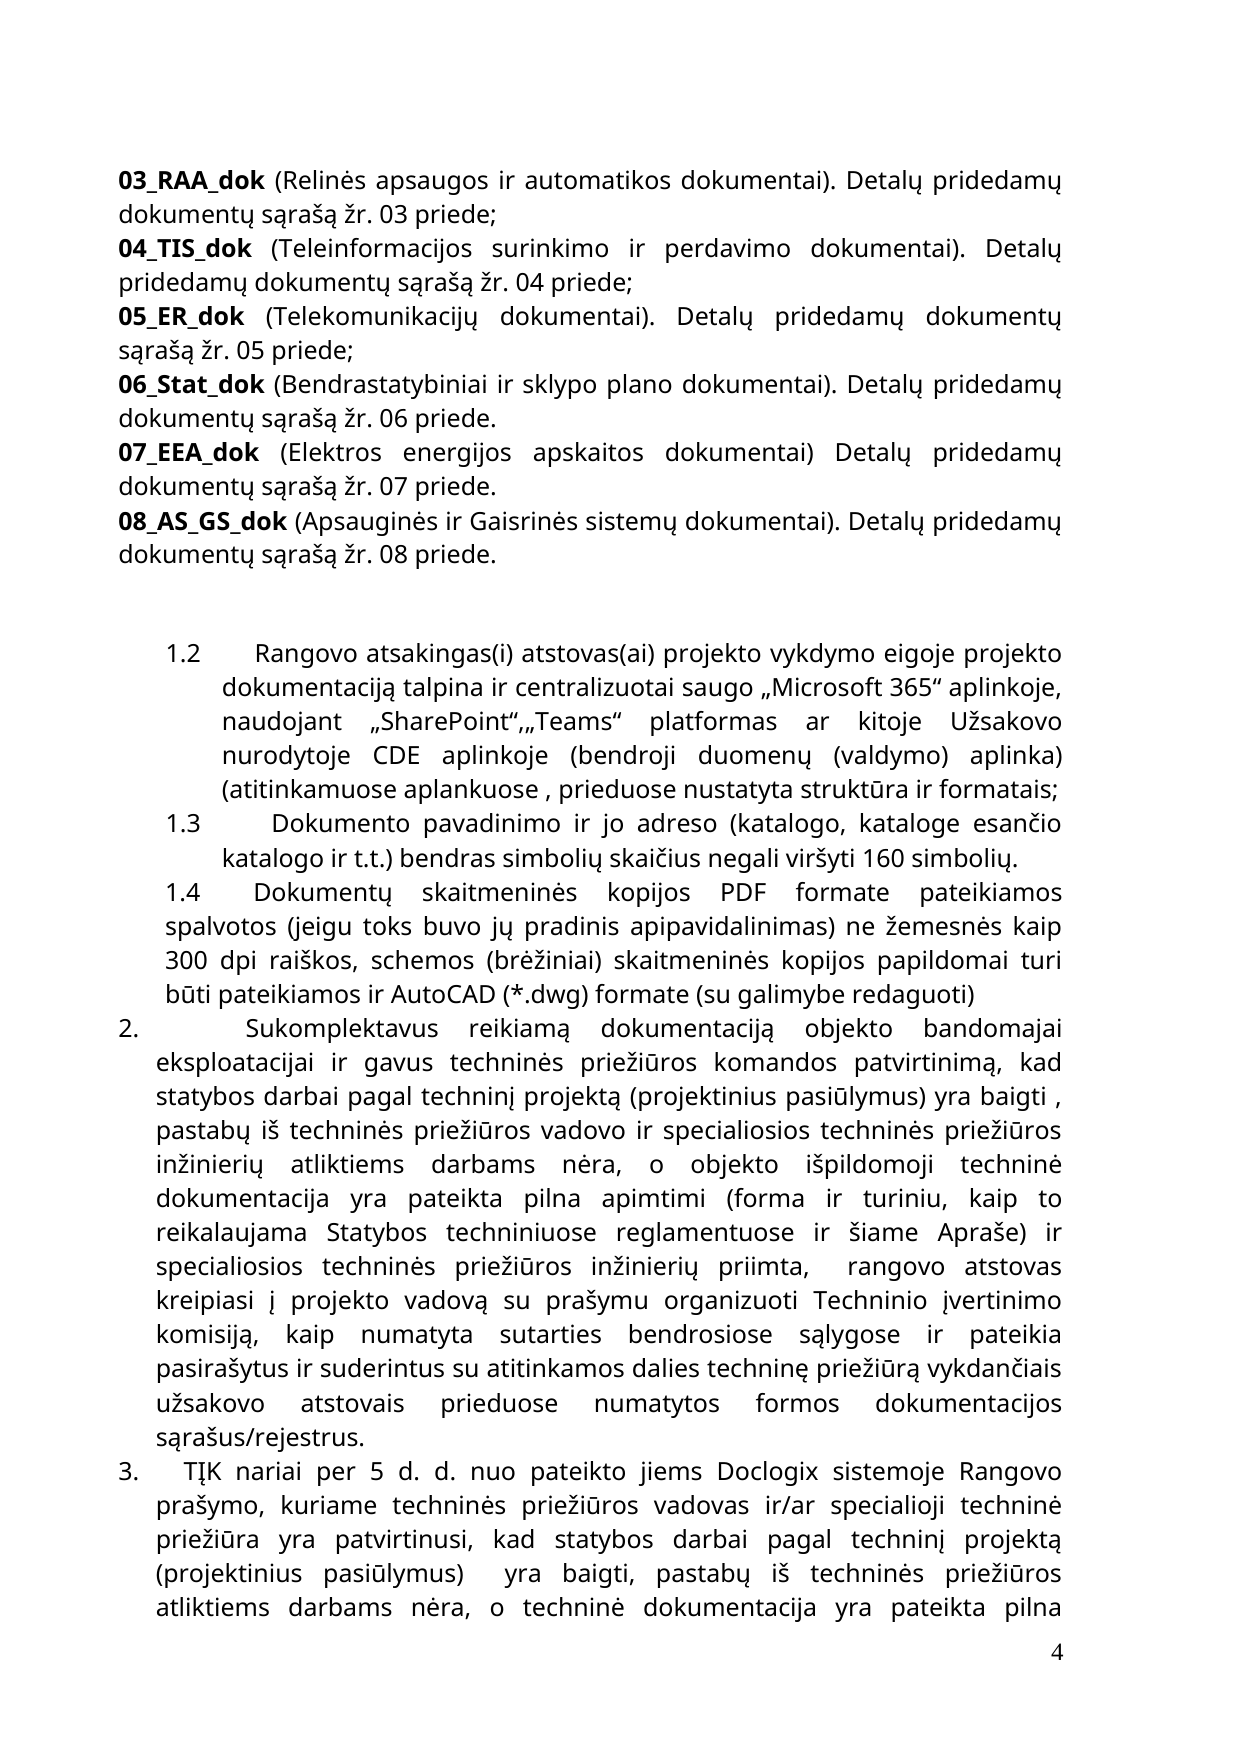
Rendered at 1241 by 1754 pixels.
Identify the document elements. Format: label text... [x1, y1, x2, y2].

list Sukomplektavus reikiamą dokumentaciją objekto bandomajai eksploatacijai ir gavus techninės priežiūros komandos patvirtinimą, kad statybos darbai pagal techninį projektą (projektinius pasiūlymus) yra baigti , pastabų iš techninės priežiūros vadovo ir specialiosios techninės priežiūros inžinierių atliktiems darbams nėra, o objekto išpildomoji techninė dokumentacija yra pateikta pilna apimtimi (forma ir turiniu, kaip to reikalaujama Statybos techniniuose reglamentuose ir šiame Apraše) ir specialiosios techninės priežiūros inžinierių priimta, rangovo atstovas kreipiasi į projekto vadovą su prašymu organizuoti Techninio įvertinimo komisiją, kaip numatyta sutarties bendrosiose sąlygose ir pateikia pasirašytus ir suderintus su atitinkamos dalies techninę priežiūrą vykdančiais užsakovo atstovais prieduose numatytos formos dokumentacijos sąrašus/rejestrus. [118, 1011, 1063, 1453]
text 05_ER_dok (Telekomunikacijų dokumentai). Detalų pridedamų dokumentų sąrašą žr. 05 priede; [118, 299, 1063, 367]
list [118, 1453, 1063, 1624]
text 03_RAA_dok (Relinės apsaugos ir automatikos dokumentai). Detalų pridedamų dokumentų sąrašą žr. 03 priede; [118, 162, 1063, 231]
text 06_Stat_dok (Bendrastatybiniai ir sklypo plano dokumentai). Detalų pridedamų dokumentų sąrašą žr. 06 priede. [118, 367, 1063, 435]
text 07_EEA_dok (Elektros energijos apskaitos dokumentai) Detalų pridedamų dokumentų sąrašą žr. 07 priede. [118, 435, 1063, 503]
list Dokumentų skaitmeninės kopijos PDF formate pateikiamos spalvotos (jeigu toks buvo jų pradinis apipavidalinimas) ne žemesnės kaip 300 dpi raiškos, schemos (brėžiniai) skaitmeninės kopijos papildomai turi būti pateikiamos ir AutoCAD (*.dwg) formate (su galimybe redaguoti) [165, 874, 1063, 1011]
text 08_AS_GS_dok (Apsauginės ir Gaisrinės sistemų dokumentai). Detalų pridedamų dokumentų sąrašą žr. 08 priede. [118, 503, 1063, 571]
list Rangovo atsakingas(i) atstovas(ai) projekto vykdymo eigoje projekto dokumentaciją talpina ir centralizuotai saugo „Microsoft 365“ aplinkoje, naudojant „SharePoint“,„Teams“ platformas ar kitoje Užsakovo nurodytoje CDE aplinkoje (bendroji duomenų (valdymo) aplinka) (atitinkamuose aplankuose , prieduose nustatyta struktūra ir formatais; [165, 636, 1063, 806]
text 04_TIS_dok (Teleinformacijos surinkimo ir perdavimo dokumentai). Detalų pridedamų dokumentų sąrašą žr. 04 priede; [118, 231, 1063, 299]
list Dokumento pavadinimo ir jo adreso (katalogo, kataloge esančio katalogo ir t.t.) bendras simbolių skaičius negali viršyti 160 simbolių. [165, 806, 1063, 874]
